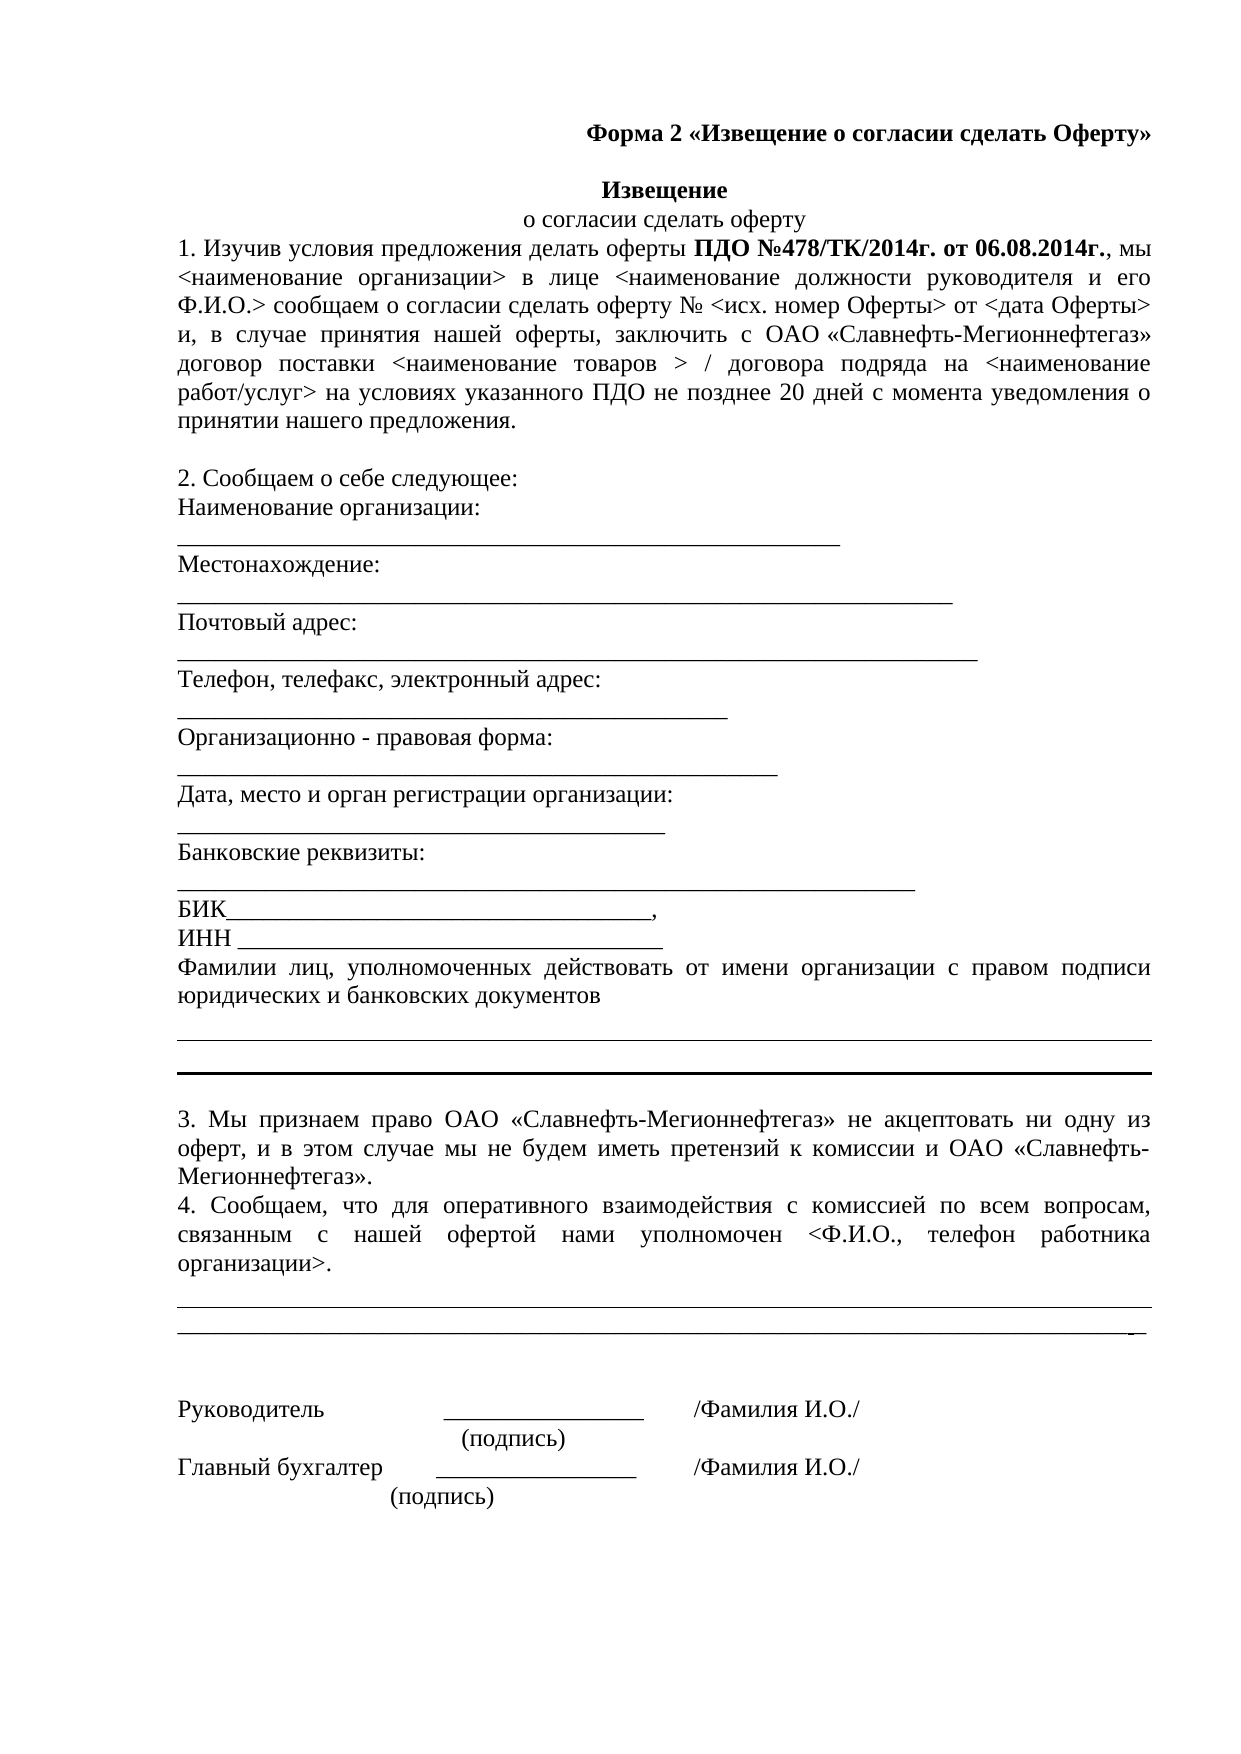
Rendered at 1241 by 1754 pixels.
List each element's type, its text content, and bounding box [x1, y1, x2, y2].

text Руководитель ________________ /Фамилия И.О./ [177, 1394, 1152, 1423]
text Телефон, телефакс, электронный адрес: ____________________________________________ [177, 664, 1152, 722]
text 2. Сообщаем о себе следующее: [177, 463, 1152, 492]
text о согласии сделать оферту [177, 204, 1152, 233]
text Фамилии лиц, уполномоченных действовать от имени организации с правом подписи юридических и банковских документов [177, 952, 1152, 1009]
text Главный бухгалтер ________________ /Фамилия И.О./ [177, 1452, 1152, 1481]
text Наименование организации: _____________________________________________________ [177, 492, 1152, 549]
text БИК__________________________________, [177, 894, 1152, 923]
text ____________________________________________________________________________ _ [177, 1308, 1152, 1337]
text ИНН __________________________________ [177, 923, 1152, 952]
text (подпись) [177, 1481, 1152, 1509]
text Организационно - правовая форма: ________________________________________________ [177, 722, 1152, 779]
text 4. Сообщаем, что для оперативного взаимодействия с комиссией по всем вопросам, связанным с нашей офертой нами уполномочен <Ф.И.О., телефон работника организации>. [177, 1190, 1152, 1276]
text Извещение [177, 176, 1152, 204]
text Банковские реквизиты: ___________________________________________________________ [177, 837, 1152, 894]
text Форма 2 «Извещение о согласии сделать Оферту» [177, 118, 1152, 147]
text 1. Изучив условия предложения делать оферты ПДО №478/ТК/2014г. от 06.08.2014г., мы <наименование организации> в лице <наименование должности руководителя и его Ф.И.О.> сообщаем о согласии сделать оферту № <исх. номер Оферты> от <дата Оферты> и, в случае принятия нашей оферты, заключить с ОАО «Славнефть-Мегионнефтегаз» договор поставки <наименование товаров > / договора подряда на <наименование работ/услуг> на условиях указанного ПДО не позднее 20 дней с момента уведомления о принятии нашего предложения. [177, 233, 1152, 434]
text (подпись) [177, 1423, 1152, 1452]
text Местонахождение: ______________________________________________________________ [177, 549, 1152, 607]
text 3. Мы признаем право ОАО «Славнефть-Мегионнефтегаз» не акцептовать ни одну из оферт, и в этом случае мы не будем иметь претензий к комиссии и ОАО «Славнефть-Мегионнефтегаз». [177, 1104, 1152, 1190]
text Почтовый адрес: ________________________________________________________________ [177, 607, 1152, 664]
text Дата, место и орган регистрации организации: _______________________________________ [177, 779, 1152, 837]
